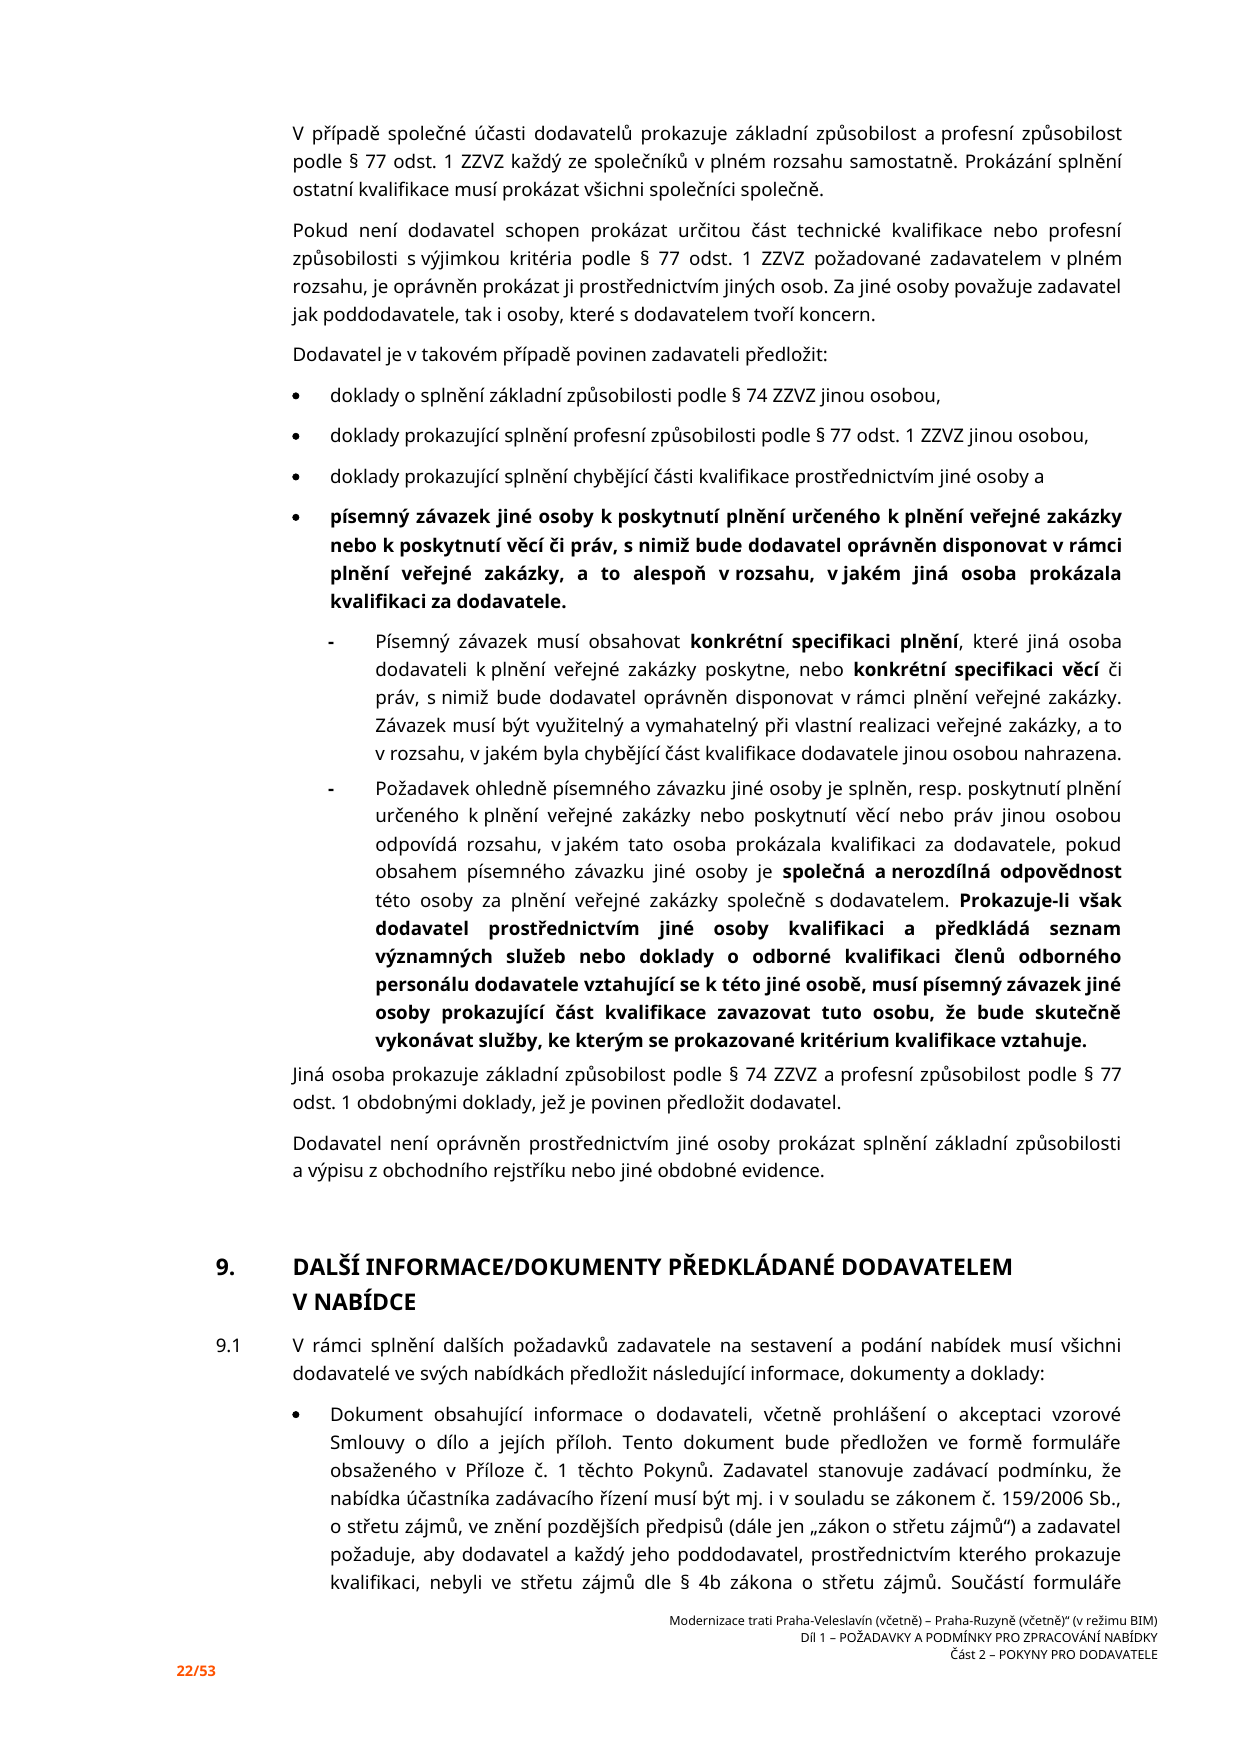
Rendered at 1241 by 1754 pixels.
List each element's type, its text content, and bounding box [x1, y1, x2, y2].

text Dodavatel není oprávněn prostřednictvím jiné osoby prokázat splnění základní způsobilosti a výpisu z obchodního rejstříku nebo jiné obdobné evidence. [292, 1130, 1122, 1183]
text DALŠÍ INFORMACE/DOKUMENTY PŘEDKLÁDANÉ DODAVATELEM v NABÍDCE [216, 1251, 1122, 1317]
list doklady o splnění základní způsobilosti podle § 74 ZZVZ jinou osobou, [292, 382, 1122, 408]
list doklady prokazující splnění profesní způsobilosti podle § 77 odst. 1 ZZVZ jinou osobou, [292, 423, 1122, 448]
text Jiná osoba prokazuje základní způsobilost podle § 74 ZZVZ a profesní způsobilost podle § 77 odst. 1 obdobnými doklady, jež je povinen předložit dodavatel. [292, 1061, 1122, 1115]
text Písemný závazek musí obsahovat konkrétní specifikaci plnění, které jiná osoba dodavateli k plnění veřejné zakázky poskytne, nebo konkrétní specifikaci věcí či práv, s nimiž bude dodavatel oprávněn disponovat v rámci plnění veřejné zakázky. Závazek musí být využitelný a vymahatelný při vlastní realizaci veřejné zakázky, a to v rozsahu, v jakém byla chybějící část kvalifikace dodavatele jinou osobou nahrazena. [328, 628, 1122, 766]
list doklady prokazující splnění chybějící části kvalifikace prostřednictvím jiné osoby a [292, 463, 1122, 489]
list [292, 1401, 1122, 1595]
text Pokud není dodavatel schopen prokázat určitou část technické kvalifikace nebo profesní způsobilosti s výjimkou kritéria podle § 77 odst. 1 ZZVZ požadované zadavatelem v plném rozsahu, je oprávněn prokázat ji prostřednictvím jiných osob. Za jiné osoby považuje zadavatel jak poddodavatele, tak i osoby, které s dodavatelem tvoří koncern. [292, 217, 1122, 327]
text Dodavatel je v takovém případě povinen zadavateli předložit: [292, 342, 1122, 367]
text Požadavek ohledně písemného závazku jiné osoby je splněn, resp. poskytnutí plnění určeného k plnění veřejné zakázky nebo poskytnutí věcí nebo práv jinou osobou odpovídá rozsahu, v jakém tato osoba prokázala kvalifikaci za dodavatele, pokud obsahem písemného závazku jiné osoby je společná a nerozdílná odpovědnost této osoby za plnění veřejné zakázky společně s dodavatelem. Prokazuje-li však dodavatel prostřednictvím jiné osoby kvalifikaci a předkládá seznam významných služeb nebo doklady o odborné kvalifikaci členů odborného personálu dodavatele vztahující se k této jiné osobě, musí písemný závazek jiné osoby prokazující část kvalifikace zavazovat tuto osobu, že bude skutečně vykonávat služby, ke kterým se prokazované kritérium kvalifikace vztahuje. [328, 775, 1122, 1052]
text V případě společné účasti dodavatelů prokazuje základní způsobilost a profesní způsobilost podle § 77 odst. 1 ZZVZ každý ze společníků v plném rozsahu samostatně. Prokázání splnění ostatní kvalifikace musí prokázat všichni společníci společně. [292, 121, 1122, 202]
text V rámci splnění dalších požadavků zadavatele na sestavení a podání nabídek musí všichni dodavatelé ve svých nabídkách předložit následující informace, dokumenty a doklady: [216, 1333, 1122, 1386]
list písemný závazek jiné osoby k poskytnutí plnění určeného k plnění veřejné zakázky nebo k poskytnutí věcí či práv, s nimiž bude dodavatel oprávněn disponovat v rámci plnění veřejné zakázky, a to alespoň v rozsahu, v jakém jiná osoba prokázala kvalifikaci za dodavatele. [292, 504, 1122, 613]
